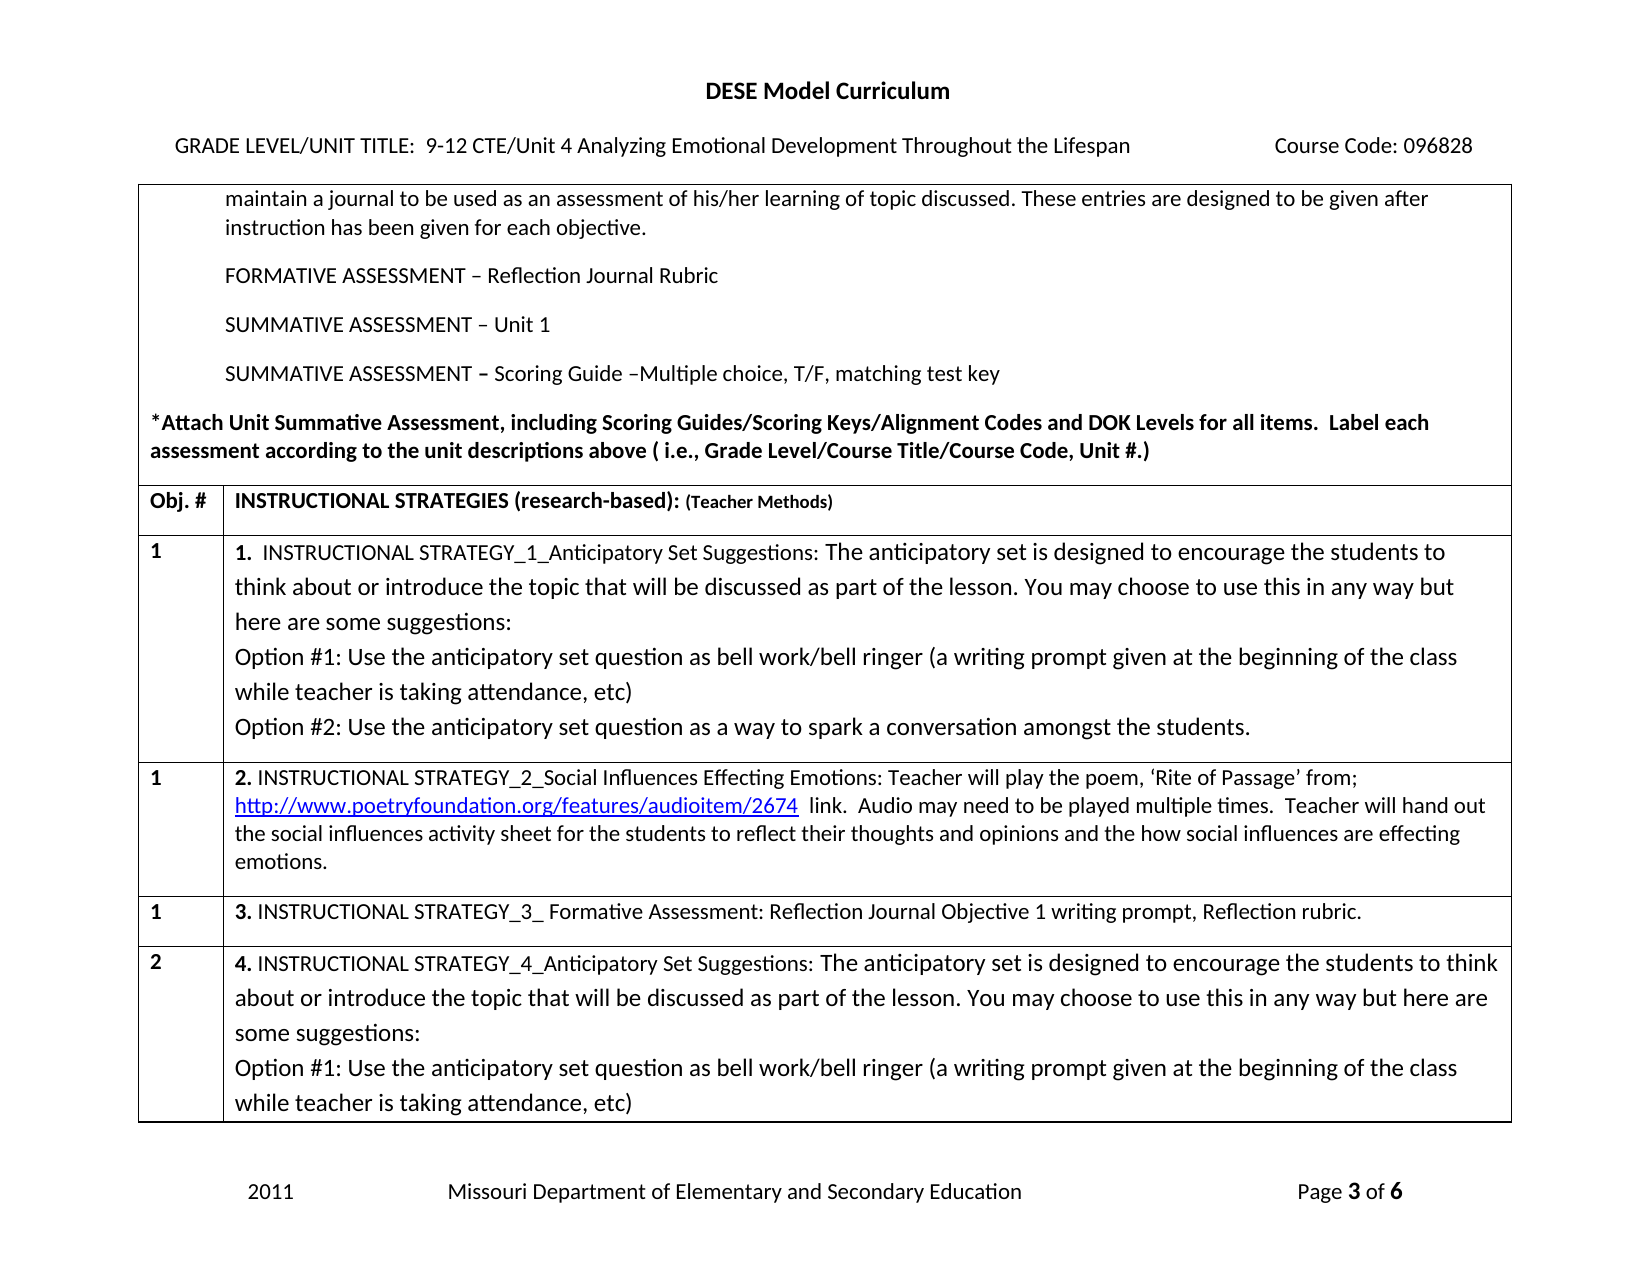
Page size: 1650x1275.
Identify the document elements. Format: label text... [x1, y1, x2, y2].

table_cell 2 [139, 947, 223, 1121]
table_cell INSTRUCTIONAL STRATEGIES (research-based): (Teacher Methods) [224, 486, 1511, 535]
table_cell Obj. # [139, 486, 223, 535]
table_cell 1 [139, 763, 223, 896]
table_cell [139, 185, 1511, 485]
table_cell 2. INSTRUCTIONAL STRATEGY_2_Social Influences Effecting Emotions: Teacher will play the poem, ‘Rite of Passage’ from; http://www.poetryfoundation.org/features/audioitem/2674 link. Audio may need to be played multiple times. Teacher will hand out the social influences activity sheet for the students to reflect their thoughts and opinions and the how social influences are effecting emotions. [224, 763, 1511, 896]
table_cell 1 [139, 897, 223, 946]
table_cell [224, 947, 1511, 1121]
table_cell 3. INSTRUCTIONAL STRATEGY_3_ Formative Assessment: Reflection Journal Objective 1 writing prompt, Reflection rubric. [224, 897, 1511, 946]
table_cell 1 [139, 536, 223, 762]
table_cell 1. INSTRUCTIONAL STRATEGY_1_Anticipatory Set Suggestions: The anticipatory set is designed to encourage the students to think about or introduce the topic that will be discussed as part of the lesson. You may choose to use this in any way but here are some suggestions: Option #1: Use the anticipatory set question as bell work/bell ringer (a writing prompt given at the beginning of the class while teacher is taking attendance, etc) Option #2: Use the anticipatory set question as a way to spark a conversation amongst the students. [224, 536, 1511, 762]
